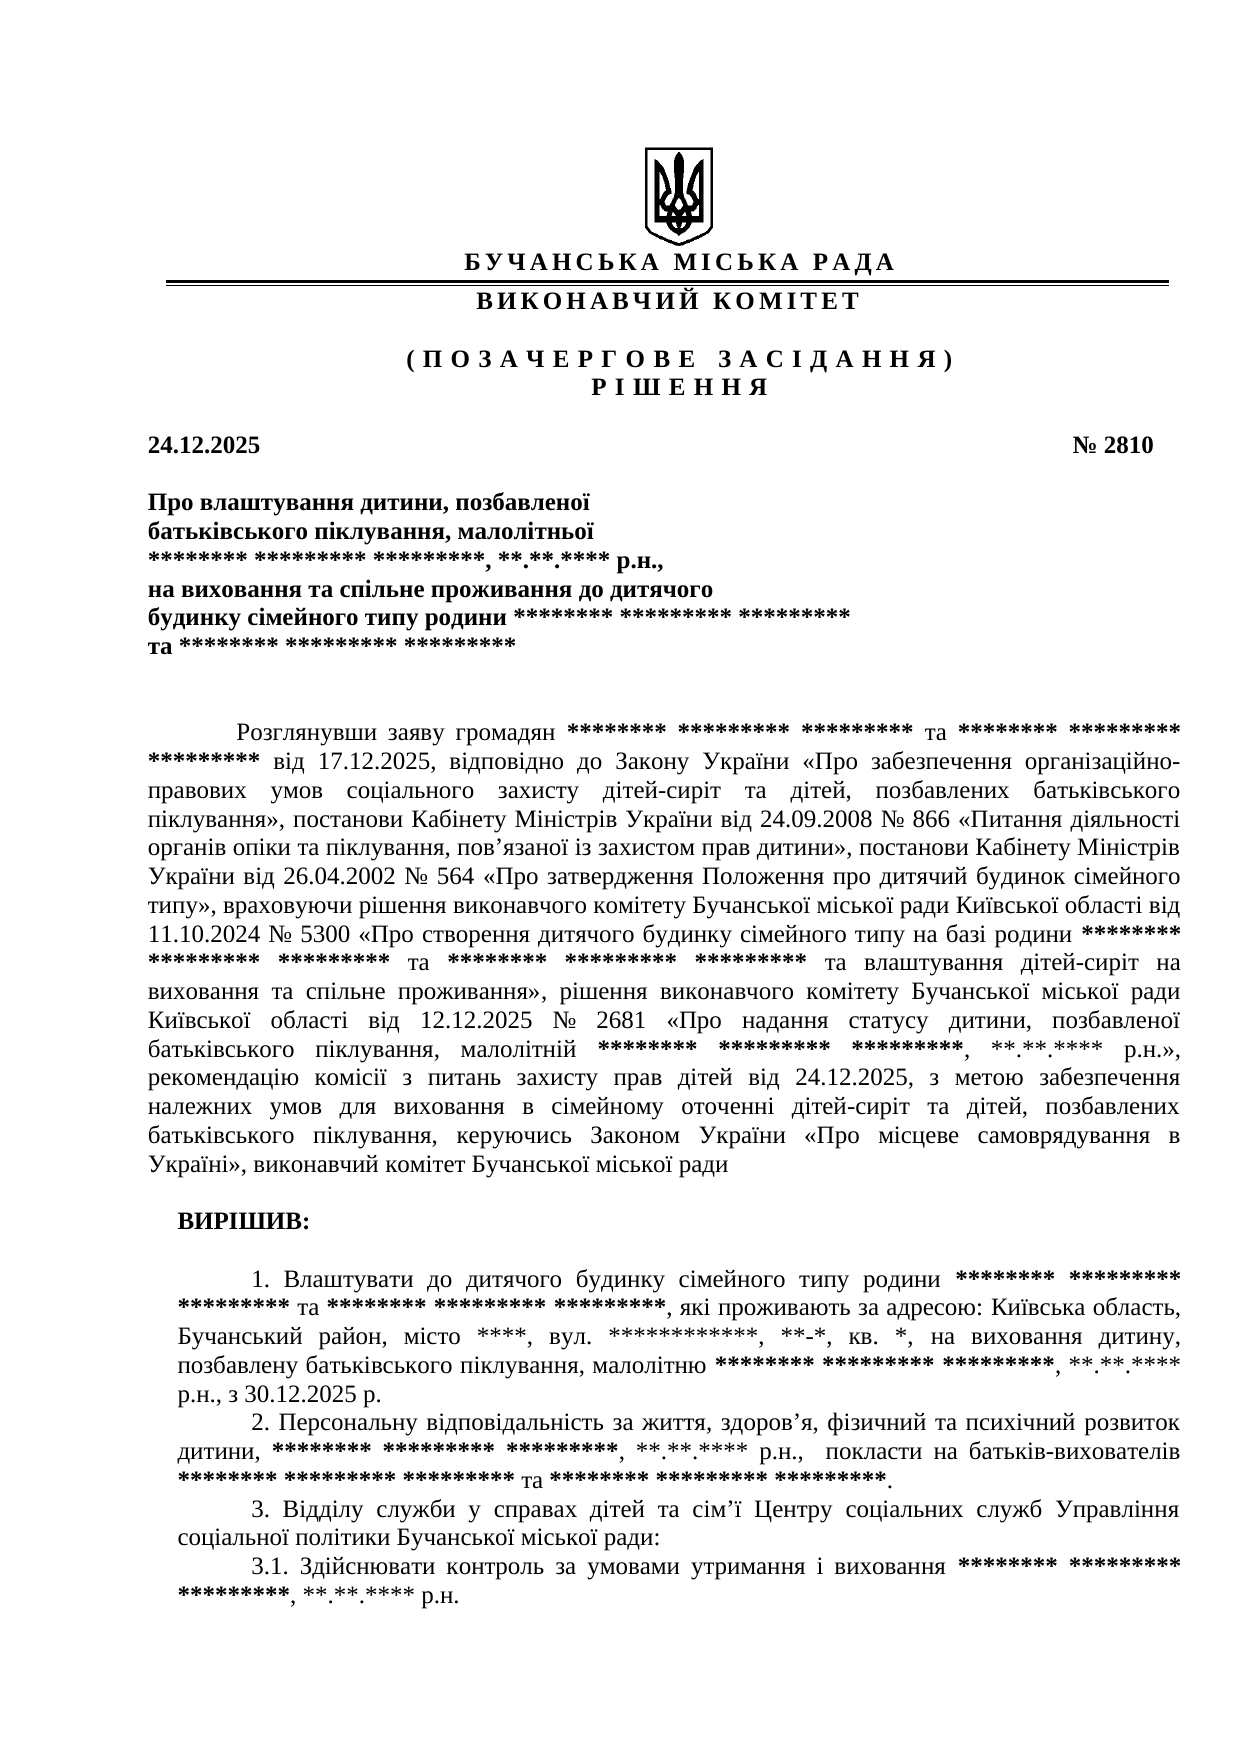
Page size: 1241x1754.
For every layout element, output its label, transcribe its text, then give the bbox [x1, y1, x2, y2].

table_header № 2810 [669, 430, 1170, 459]
text Про влаштування дитини, позбавленої [148, 487, 1181, 516]
table_header ВИКОНАВЧИЙ КОМІТЕТ [166, 286, 1169, 344]
text Розглянувши заяву громадян ******** ********* ********* та ******** ********* ********* від 17.12.2025, відповідно до Закону України «Про забезпечення організаційно-правових умов соціального захисту дітей-сиріт та дітей, позбавлених батьківського піклування», постанови Кабінету Міністрів України від 24.09.2008 № 866 «Питання діяльності органів опіки та піклування, пов’язаної із захистом прав дитини», постанови Кабінету Міністрів України від 26.04.2002 № 564 «Про затвердження Положення про дитячий будинок сімейного типу», враховуючи рішення виконавчого комітету Бучанської міської ради Київської області від 11.10.2024 № 5300 «Про створення дитячого будинку сімейного типу на базі родини ******** ********* ********* та ******** ********* ********* та влаштування дітей-сиріт на виховання та спільне проживання», рішення виконавчого комітету Бучанської міської ради Київської області від 12.12.2025 № 2681 «Про надання статусу дитини, позбавленої батьківського піклування, малолітній ******** ********* *********, **.**.**** р.н.», рекомендацію комісії з питань захисту прав дітей від 24.12.2025, з метою забезпечення належних умов для виховання в сімейному оточенні дітей-сиріт та дітей, позбавлених батьківського піклування, керуючись Законом України «Про місцеве самоврядування в Україні», виконавчий комітет Бучанської міської ради [148, 717, 1181, 1177]
text та ******** ********* ********* [148, 631, 1181, 660]
text 2. Персональну відповідальність за життя, здоров’я, фізичний та психічний розвиток дитини, ******** ********* *********, **.**.**** р.н., покласти на батьків-вихователів ******** ********* ********* та ******** ********* *********. [177, 1407, 1181, 1494]
text будинку сімейного типу родини ******** ********* ********* [148, 602, 1181, 631]
text БУЧАНСЬКА МІСЬКА РАДА [177, 247, 1181, 276]
text ВИРІШИВ: [177, 1206, 1181, 1235]
text на виховання та спільне проживання до дитячого [148, 574, 1181, 602]
text 3. Відділу служби у справах дітей та сім’ї Центру соціальних служб Управління соціальної політики Бучанської міської ради: [177, 1494, 1181, 1551]
text батьківського піклування, малолітньої [148, 516, 1181, 545]
text 1. Влаштувати до дитячого будинку сімейного типу родини ******** ********* ********* та ******** ********* *********, які проживають за адресою: Київська область, Бучанський район, місто ****, вул. ************, **-*, кв. *, на виховання дитину, позбавлену батьківського піклування, малолітню ******** ********* *********, **.**.**** р.н., з 30.12.2025 р. [177, 1264, 1181, 1407]
text (ПОЗАЧЕРГОВЕ ЗАСІДАННЯ) [177, 344, 1181, 372]
table_header 24.12.2025 [136, 430, 669, 459]
text РІШЕННЯ [177, 372, 1181, 401]
text 3.1. Здійснювати контроль за умовами утримання і виховання ******** ********* *********, **.**.**** р.н. [177, 1551, 1181, 1609]
picture [643, 146, 715, 247]
text ******** ********* *********, **.**.**** р.н., [148, 545, 1181, 574]
